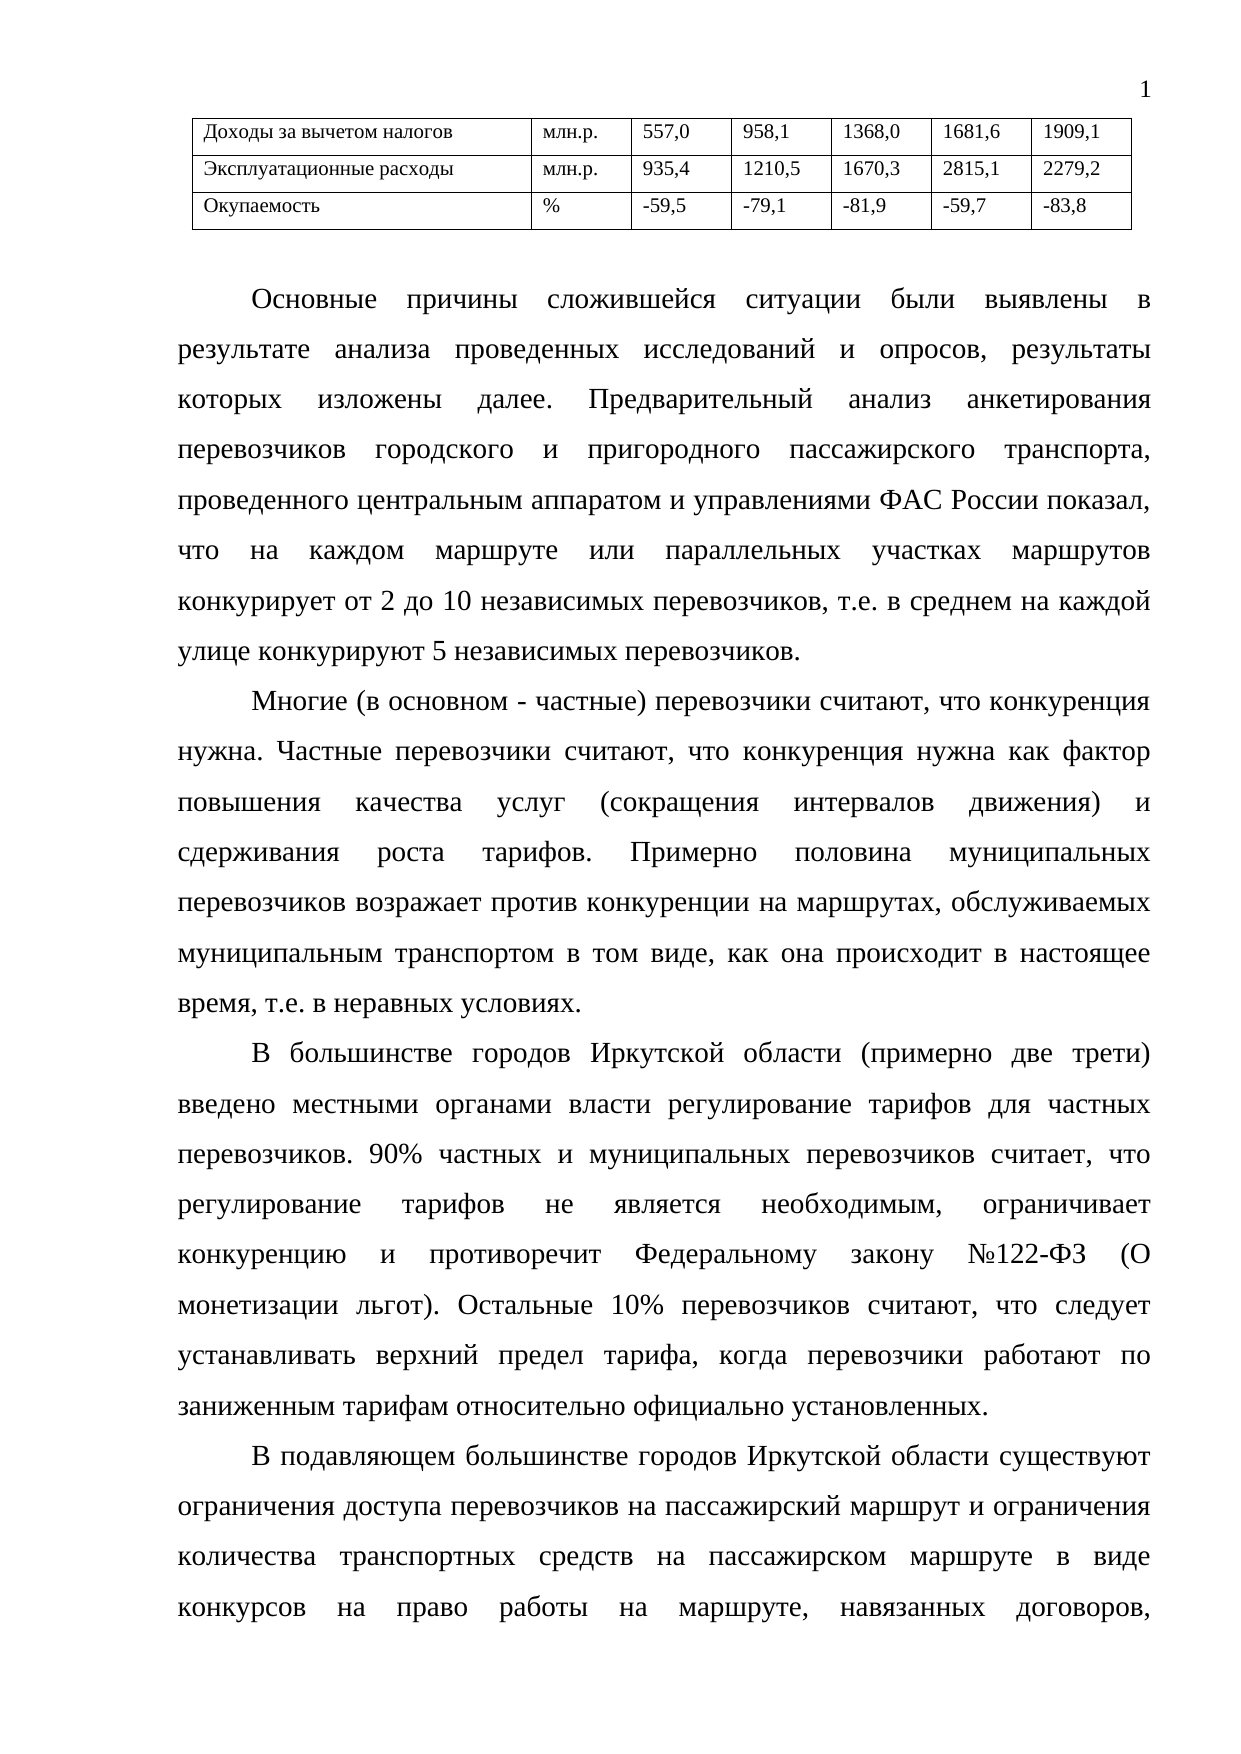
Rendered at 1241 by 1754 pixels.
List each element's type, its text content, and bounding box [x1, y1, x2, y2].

table_cell -79,1 [732, 193, 831, 229]
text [177, 1438, 1152, 1622]
table_cell 2279,2 [1032, 156, 1131, 192]
table_cell 1670,3 [832, 156, 931, 192]
table_cell Эксплуатационные расходы [193, 156, 531, 192]
table_cell млн.р. [532, 119, 631, 155]
table_cell 557,0 [632, 119, 731, 155]
table_cell 935,4 [632, 156, 731, 192]
table_cell 1210,5 [732, 156, 831, 192]
table_cell 1681,6 [932, 119, 1031, 155]
table_cell Доходы за вычетом налогов [193, 119, 531, 155]
table_cell 2815,1 [932, 156, 1031, 192]
table_cell Окупаемость [193, 193, 531, 229]
table_cell млн.р. [532, 156, 631, 192]
table_cell 958,1 [732, 119, 831, 155]
table_cell 1368,0 [832, 119, 931, 155]
table_cell % [532, 193, 631, 229]
text Многие (в основном - частные) перевозчики считают, что конкуренция нужна. Частные перевозчики считают, что конкуренция нужна как фактор повышения качества услуг (сокращения интервалов движения) и сдерживания роста тарифов. Примерно половина муниципальных перевозчиков возражает против конкуренции на маршрутах, обслуживаемых муниципальным транспортом в том виде, как она происходит в настоящее время, т.е. в неравных условиях. [177, 683, 1152, 1019]
table_cell 1909,1 [1032, 119, 1131, 155]
table_cell -83,8 [1032, 193, 1131, 229]
table_cell -59,5 [632, 193, 731, 229]
table_cell -59,7 [932, 193, 1031, 229]
text Основные причины сложившейся ситуации были выявлены в результате анализа проведенных исследований и опросов, результаты которых изложены далее. Предварительный анализ анкетирования перевозчиков городского и пригородного пассажирского транспорта, проведенного центральным аппаратом и управлениями ФАС России показал, что на каждом маршруте или параллельных участках маршрутов конкурирует от 2 до 10 независимых перевозчиков, т.е. в среднем на каждой улице конкурируют 5 независимых перевозчиков. [177, 281, 1152, 666]
text В большинстве городов Иркутской области (примерно две трети) введено местными органами власти регулирование тарифов для частных перевозчиков. 90% частных и муниципальных перевозчиков считает, что регулирование тарифов не является необходимым, ограничивает конкуренцию и противоречит Федеральному закону №122-ФЗ (О монетизации льгот). Остальные 10% перевозчиков считают, что следует устанавливать верхний предел тарифа, когда перевозчики работают по заниженным тарифам относительно официально установленных. [177, 1035, 1152, 1421]
table_cell -81,9 [832, 193, 931, 229]
